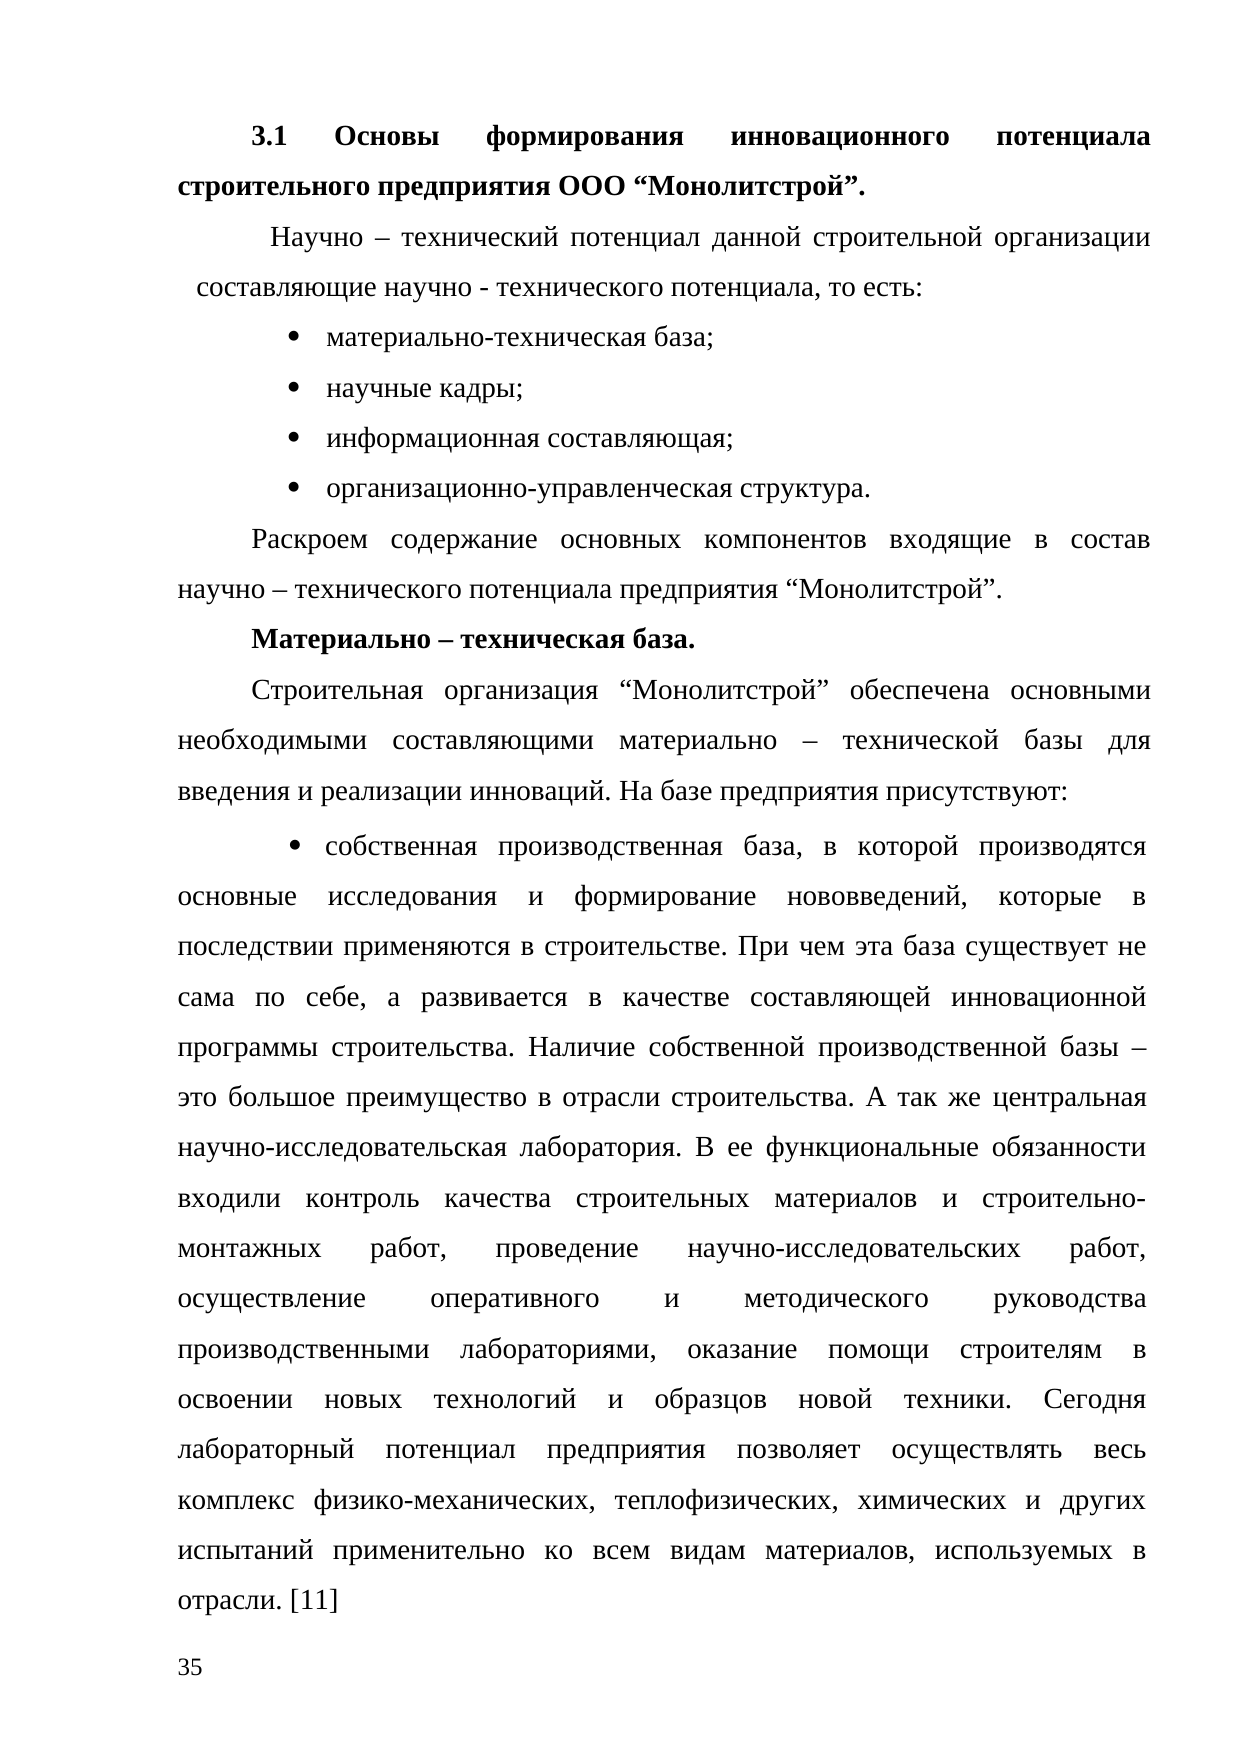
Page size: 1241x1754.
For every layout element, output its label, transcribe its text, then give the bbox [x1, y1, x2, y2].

list научные кадры; [288, 370, 1152, 403]
list информационная составляющая; [288, 420, 1152, 454]
list материально-техническая база; [288, 319, 1152, 353]
list организационно-управленческая структура. [288, 471, 1152, 504]
text Строительная организация “Монолитстрой” обеспечена основными необходимыми составляющими материально – технической базы для введения и реализации инноваций. На базе предприятия присутствуют: [177, 672, 1152, 806]
text Материально – техническая база. [177, 622, 1152, 655]
subtitle 3.1 Основы формирования инновационного потенциала строительного предприятия ООО “Монолитстрой”. [177, 118, 1152, 202]
text Научно – технический потенциал данной строительной организации составляющие научно - технического потенциала, то есть: [196, 219, 1152, 303]
list собственная производственная база, в которой производятся основные исследования и формирование нововведений, которые в последствии применяются в строительстве. При чем эта база существует не сама по себе, а развивается в качестве составляющей инновационной программы строительства. Наличие собственной производственной базы – это большое преимущество в отрасли строительства. А так же центральная научно-исследовательская лаборатория. В ее функциональные обязанности входили контроль качества строительных материалов и строительно-монтажных работ, проведение научно-исследовательских работ, осуществление оперативного и методического руководства производственными лабораториями, оказание помощи строителям в освоении новых технологий и образцов новой техники. Сегодня лабораторный потенциал предприятия позволяет осуществлять весь комплекс физико-механических, теплофизических, химических и других испытаний применительно ко всем видам материалов, используемых в отрасли. [11] [177, 828, 1147, 1616]
text Раскроем содержание основных компонентов входящие в состав научно – технического потенциала предприятия “Монолитстрой”. [177, 521, 1152, 605]
